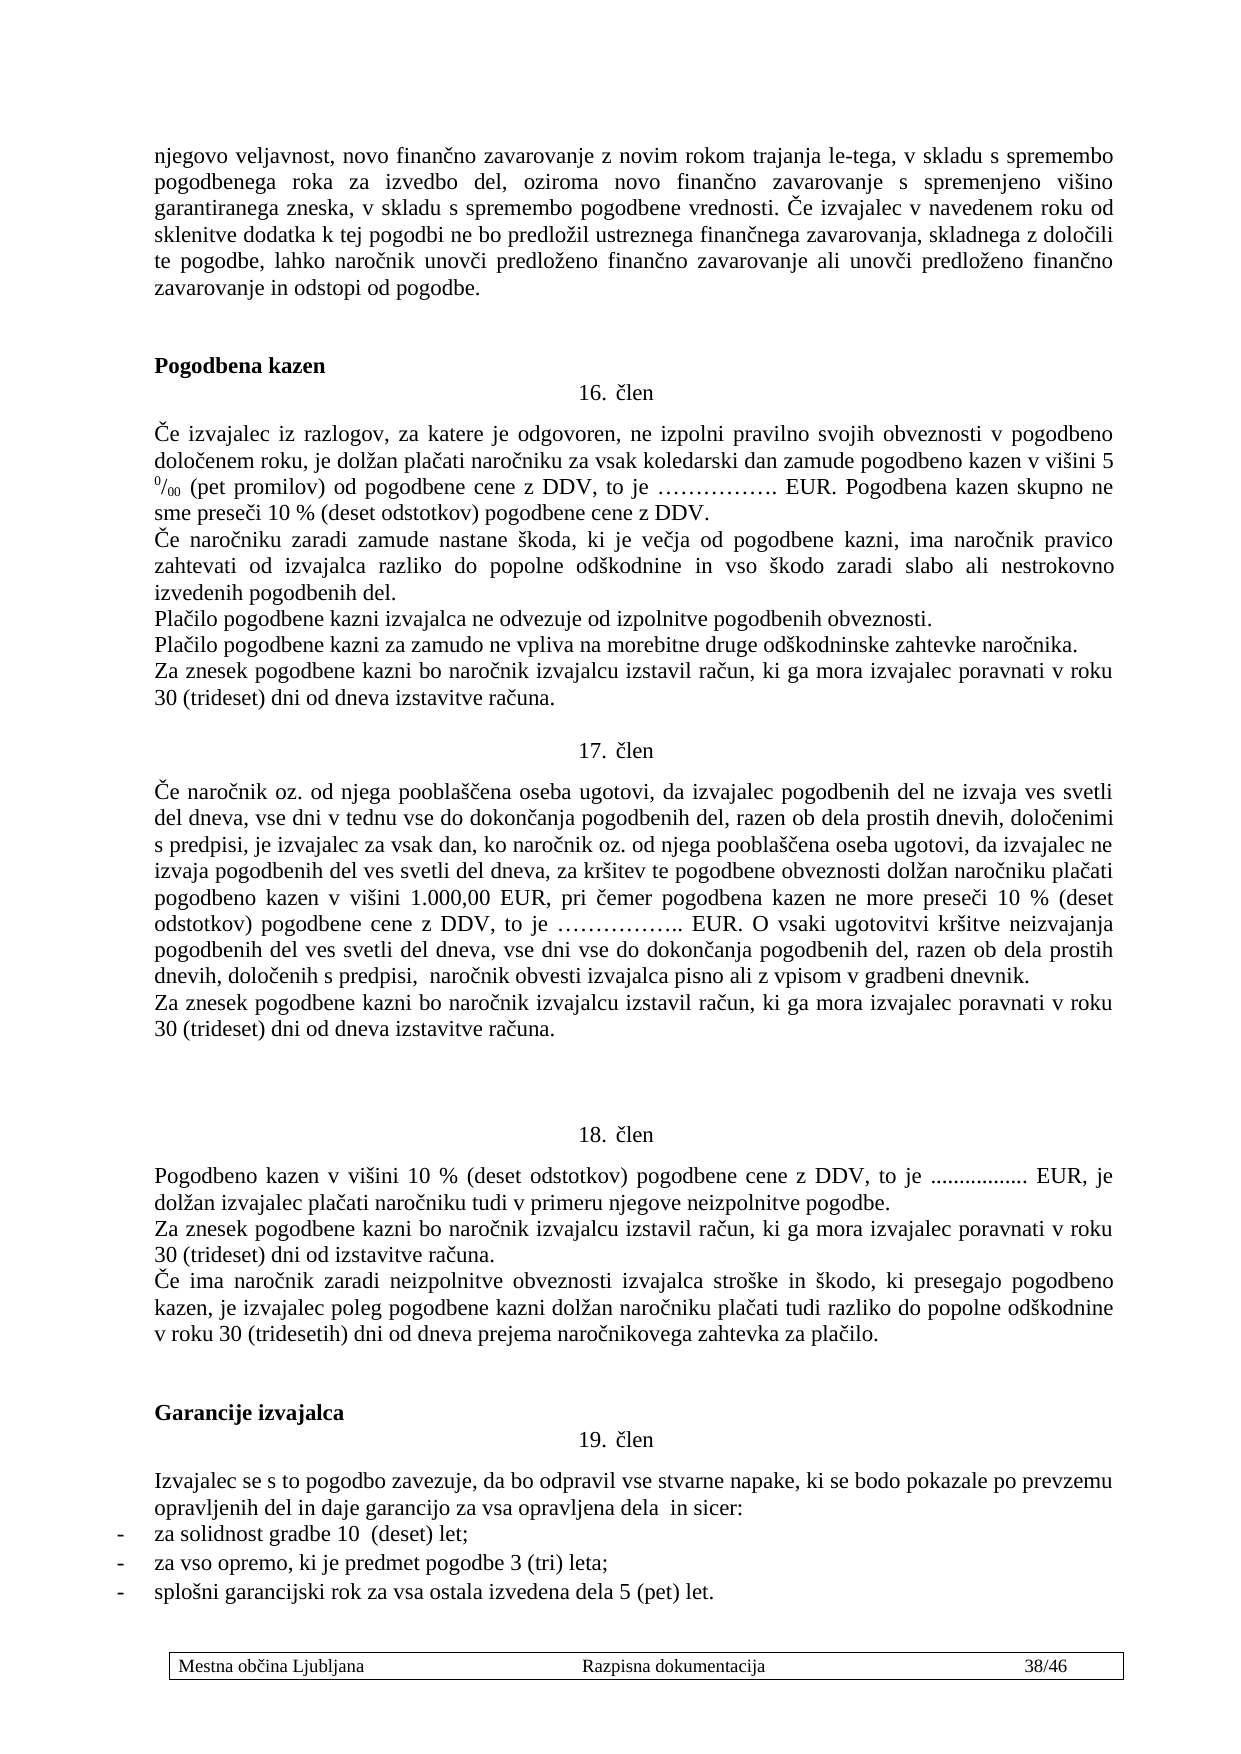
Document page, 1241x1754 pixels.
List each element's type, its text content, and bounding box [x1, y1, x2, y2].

text Za znesek pogodbene kazni bo naročnik izvajalcu izstavil račun, ki ga mora izvajalec poravnati v roku 30 (trideset) dni od izstavitve računa. [154, 1215, 1115, 1268]
list člen [117, 1121, 1115, 1147]
list za solidnost gradbe 10 (deset) let; [117, 1520, 1115, 1546]
text Plačilo pogodbene kazni za zamudo ne vpliva na morebitne druge odškodninske zahtevke naročnika. [154, 631, 1115, 658]
text Če naročniku zaradi zamude nastane škoda, ki je večja od pogodbene kazni, ima naročnik pravico zahtevati od izvajalca razliko do popolne odškodnine in vso škodo zaradi slabo ali nestrokovno izvedenih pogodbenih del. [154, 526, 1115, 605]
list člen [117, 737, 1115, 763]
list za vso opremo, ki je predmet pogodbe 3 (tri) leta; [117, 1549, 1115, 1575]
text Če naročnik oz. od njega pooblaščena oseba ugotovi, da izvajalec pogodbenih del ne izvaja ves svetli del dneva, vse dni v tednu vse do dokončanja pogodbenih del, razen ob dela prostih dnevih, določenimi s predpisi, je izvajalec za vsak dan, ko naročnik oz. od njega pooblaščena oseba ugotovi, da izvajalec ne izvaja pogodbenih del ves svetli del dneva, za kršitev te pogodbene obveznosti dolžan naročniku plačati pogodbeno kazen v višini 1.000,00 EUR, pri čemer pogodbena kazen ne more preseči 10 % (deset odstotkov) pogodbene cene z DDV, to je …………….. EUR. O vsaki ugotovitvi kršitve neizvajanja pogodbenih del ves svetli del dneva, vse dni vse do dokončanja pogodbenih del, razen ob dela prostih dnevih, določenih s predpisi, naročnik obvesti izvajalca pisno ali z vpisom v gradbeni dnevnik. [154, 778, 1115, 989]
text Pogodbena kazen [154, 353, 1115, 379]
text Izvajalec se s to pogodbo zavezuje, da bo odpravil vse stvarne napake, ki se bodo pokazale po prevzemu opravljenih del in daje garancijo za vsa opravljena dela in sicer: [154, 1467, 1115, 1520]
list člen [117, 1426, 1115, 1452]
text Če izvajalec iz razlogov, za katere je odgovoren, ne izpolni pravilno svojih obveznosti v pogodbeno določenem roku, je dolžan plačati naročniku za vsak koledarski dan zamude pogodbeno kazen v višini 5 0/00 (pet promilov) od pogodbene cene z DDV, to je ……………. EUR. Pogodbena kazen skupno ne sme preseči 10 % (deset odstotkov) pogodbene cene z DDV. [154, 420, 1115, 526]
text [154, 142, 1115, 300]
list splošni garancijski rok za vsa ostala izvedena dela 5 (pet) let. [117, 1578, 1115, 1604]
text Za znesek pogodbene kazni bo naročnik izvajalcu izstavil račun, ki ga mora izvajalec poravnati v roku 30 (trideset) dni od dneva izstavitve računa. [154, 658, 1115, 710]
list člen [117, 379, 1115, 405]
text Pogodbeno kazen v višini 10 % (deset odstotkov) pogodbene cene z DDV, to je ................. EUR, je dolžan izvajalec plačati naročniku tudi v primeru njegove neizpolnitve pogodbe. [154, 1162, 1115, 1215]
text Za znesek pogodbene kazni bo naročnik izvajalcu izstavil račun, ki ga mora izvajalec poravnati v roku 30 (trideset) dni od dneva izstavitve računa. [154, 989, 1115, 1042]
text Če ima naročnik zaradi neizpolnitve obveznosti izvajalca stroške in škodo, ki presegajo pogodbeno kazen, je izvajalec poleg pogodbene kazni dolžan naročniku plačati tudi razliko do popolne odškodnine v roku 30 (tridesetih) dni od dneva prejema naročnikovega zahtevka za plačilo. [154, 1268, 1115, 1347]
text Plačilo pogodbene kazni izvajalca ne odvezuje od izpolnitve pogodbenih obveznosti. [154, 605, 1115, 631]
text Garancije izvajalca [154, 1399, 1115, 1426]
